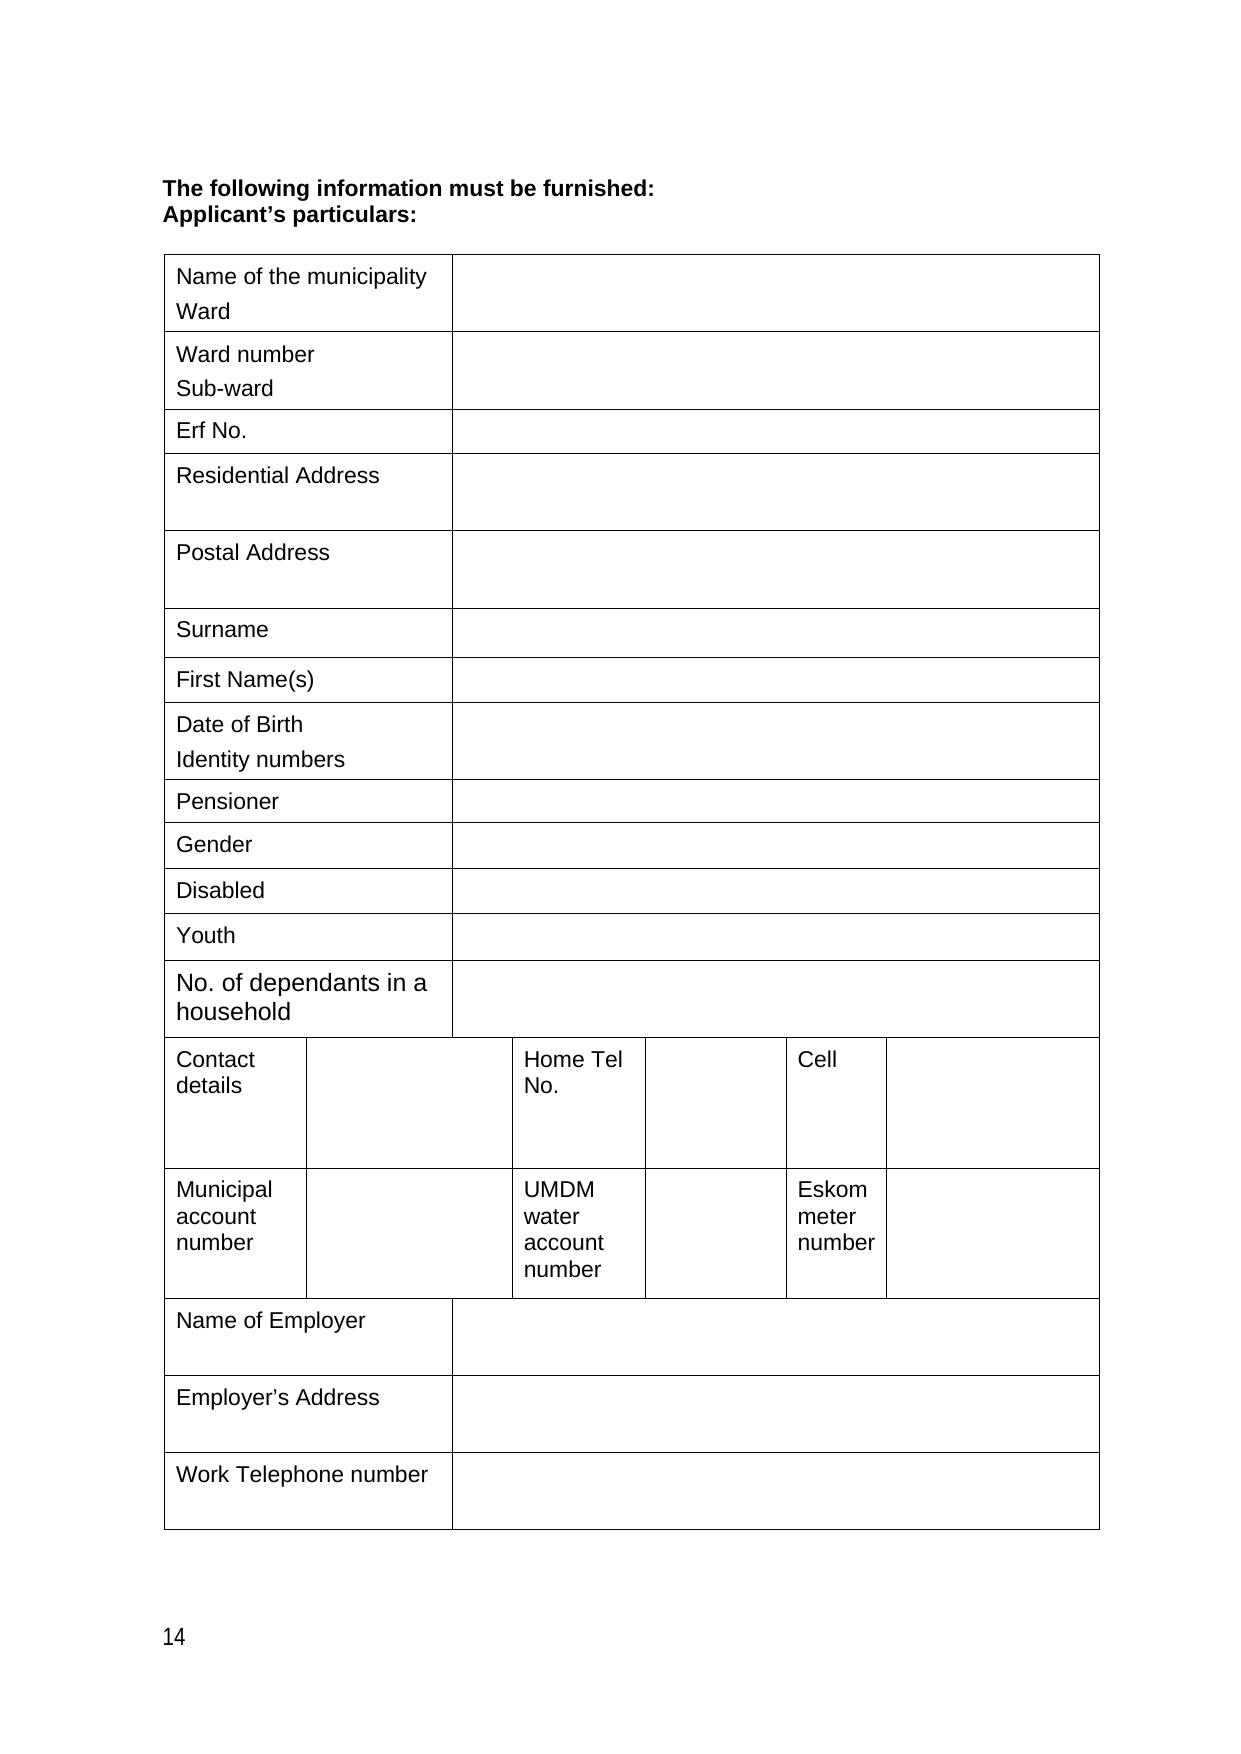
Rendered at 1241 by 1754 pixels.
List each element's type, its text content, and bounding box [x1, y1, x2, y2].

table_cell [453, 531, 1099, 607]
table_cell [887, 1169, 1099, 1298]
table_header [453, 255, 1099, 331]
table_cell [646, 1038, 786, 1167]
table_cell [646, 1169, 786, 1298]
table_cell [453, 823, 1099, 868]
table_cell Disabled [165, 869, 452, 913]
table_cell [453, 609, 1099, 657]
table_cell Youth [165, 914, 452, 960]
table_cell [453, 410, 1099, 453]
table_cell [453, 1299, 1099, 1375]
table_cell [307, 1169, 512, 1298]
table_cell Date of Birth Identity numbers [165, 703, 452, 778]
table_cell Postal Address [165, 531, 452, 607]
table_cell Eskom meter number [787, 1169, 886, 1298]
table_cell Ward number Sub-ward [165, 332, 452, 408]
table_cell Cell [787, 1038, 886, 1167]
table_cell [453, 454, 1099, 530]
table_cell [887, 1038, 1099, 1167]
table_cell First Name(s) [165, 658, 452, 702]
table_cell Contact details [165, 1038, 306, 1167]
table_cell [453, 869, 1099, 913]
table_cell [453, 703, 1099, 778]
table_cell [453, 1376, 1099, 1452]
table_cell Municipal account number [165, 1169, 306, 1298]
table_cell Gender [165, 823, 452, 868]
table_cell Employer’s Address [165, 1376, 452, 1452]
table_cell [307, 1038, 512, 1167]
table_cell [453, 658, 1099, 702]
table_cell Erf No. [165, 410, 452, 453]
table_cell [453, 1453, 1099, 1529]
table_cell Home Tel No. [513, 1038, 645, 1167]
table_cell Work Telephone number [165, 1453, 452, 1529]
table_cell No. of dependants in a household [165, 961, 452, 1037]
table_cell [453, 332, 1099, 408]
table_cell Surname [165, 609, 452, 657]
table_cell [453, 961, 1099, 1037]
text The following information must be furnished: Applicant’s particulars: [162, 175, 657, 228]
table_cell UMDM water account number [513, 1169, 645, 1298]
table_cell [453, 780, 1099, 822]
table_header Name of the municipality Ward [165, 255, 452, 331]
table_cell [453, 914, 1099, 960]
table_cell Name of Employer [165, 1299, 452, 1375]
table_cell Residential Address [165, 454, 452, 530]
table_cell Pensioner [165, 780, 452, 822]
